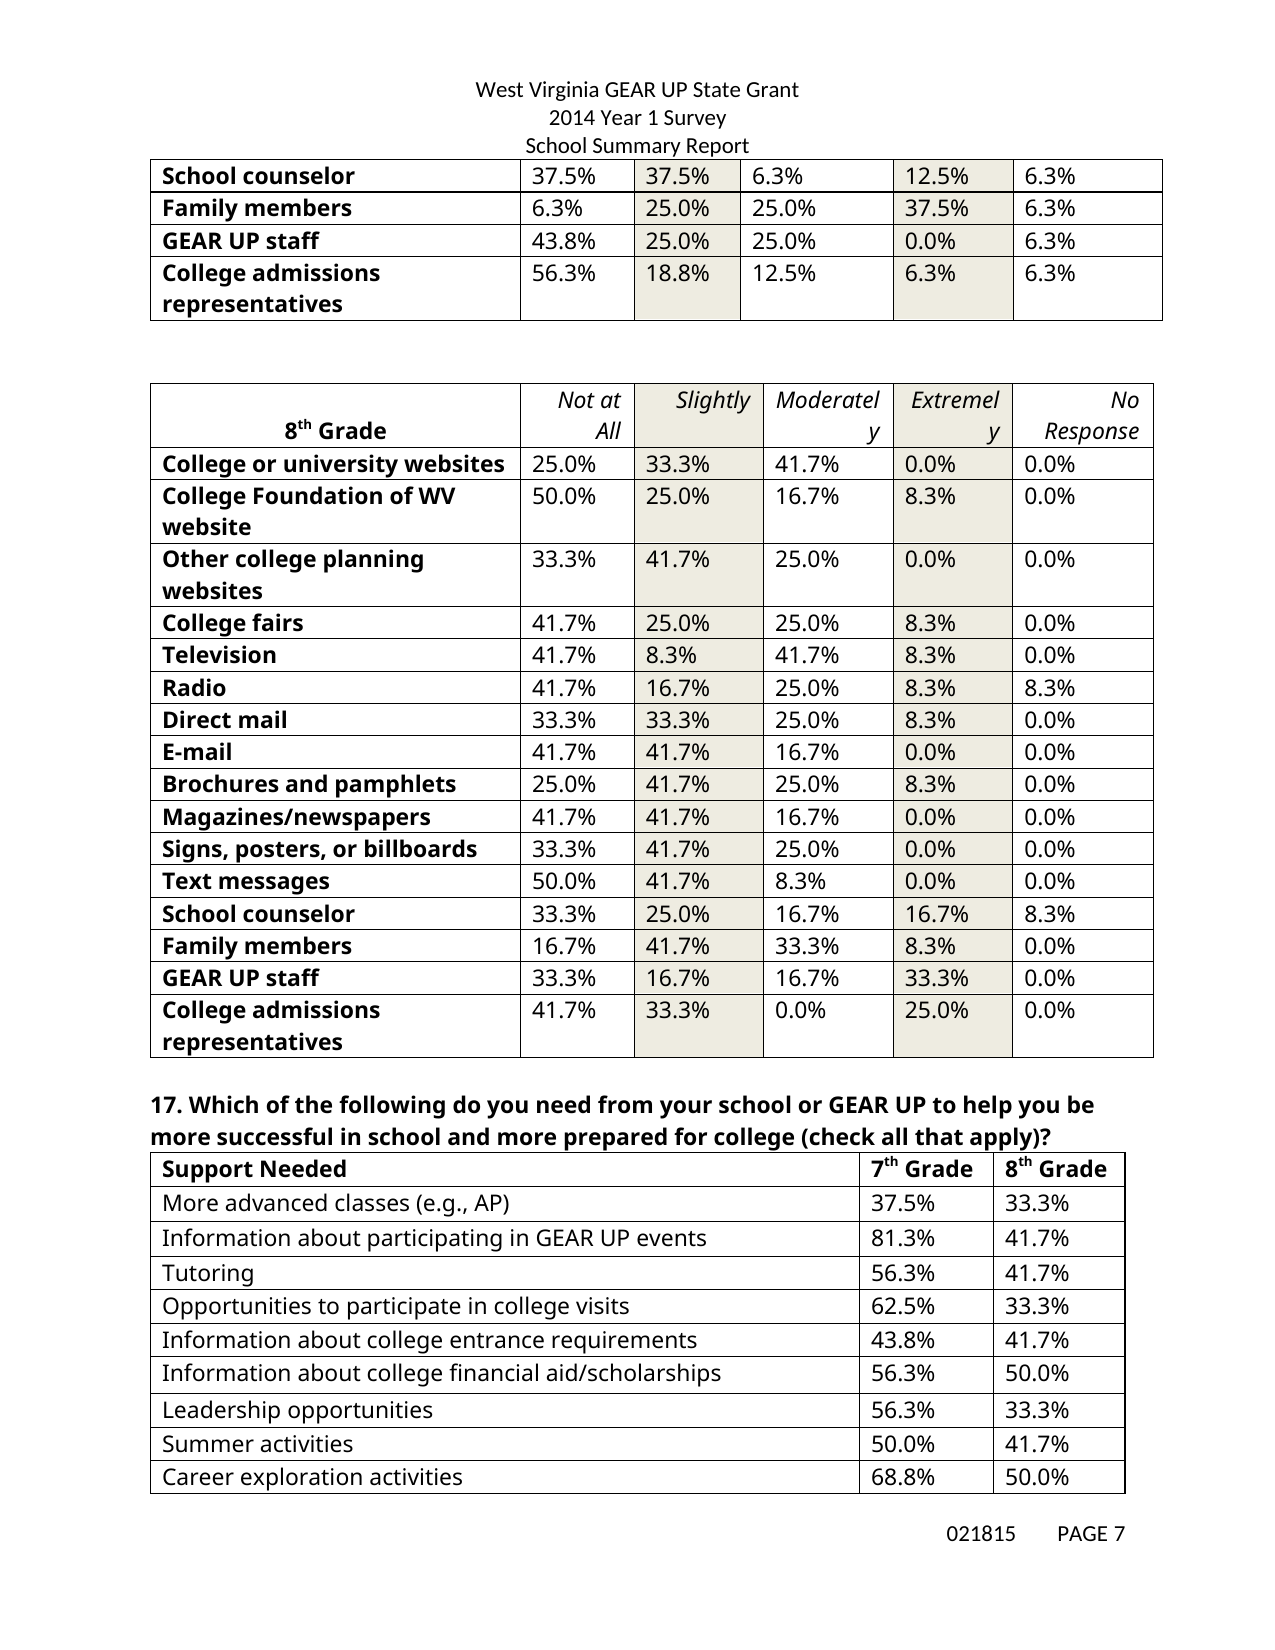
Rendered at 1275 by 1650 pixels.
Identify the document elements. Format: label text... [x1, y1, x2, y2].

text 17. Which of the following do you need from your school or GEAR UP to help you be more successful in school and more prepared for college (check all that apply)? [150, 1089, 1125, 1152]
table_cell 50.0% [521, 865, 634, 897]
table_cell 50.0% [994, 1357, 1124, 1392]
table_cell 8.3% [894, 930, 1012, 961]
table_cell 68.8% [860, 1461, 993, 1492]
table_cell 25.0% [764, 544, 893, 606]
table_cell 12.5% [741, 257, 893, 319]
table_cell Text messages [151, 865, 520, 897]
table_cell 6.3% [741, 160, 893, 191]
table_cell 0.0% [894, 865, 1012, 897]
table_cell 25.0% [635, 898, 763, 929]
table_cell 37.5% [635, 160, 740, 191]
table_cell 25.0% [635, 193, 740, 224]
table_cell College admissions representatives [151, 995, 520, 1057]
table_cell School counselor [151, 898, 520, 929]
table_cell 0.0% [894, 736, 1012, 767]
table_cell 8.3% [894, 639, 1012, 671]
table_cell 0.0% [1013, 769, 1153, 800]
table_header Extremely [894, 384, 1012, 447]
table_cell 6.3% [1014, 257, 1162, 319]
table_cell 0.0% [894, 448, 1012, 479]
table_cell 0.0% [1013, 736, 1153, 767]
table_cell 16.7% [635, 672, 763, 703]
table_cell 41.7% [994, 1428, 1124, 1460]
table_cell 0.0% [1013, 704, 1153, 735]
table_cell 25.0% [764, 769, 893, 800]
table_header Slightly [635, 384, 763, 447]
table_cell E-mail [151, 736, 520, 767]
table_cell 0.0% [894, 801, 1012, 832]
table_cell 33.3% [994, 1290, 1124, 1323]
table_cell 33.3% [521, 833, 634, 864]
table_cell 0.0% [894, 833, 1012, 864]
table_cell 0.0% [1013, 995, 1153, 1057]
table_header 8th Grade [994, 1153, 1124, 1186]
table_cell 41.7% [521, 639, 634, 671]
table_cell 8.3% [894, 704, 1012, 735]
table_cell 41.7% [764, 448, 893, 479]
table_cell 0.0% [764, 995, 893, 1057]
table_cell 0.0% [1013, 480, 1153, 542]
table_header 7th Grade [860, 1153, 993, 1186]
table_cell 41.7% [635, 930, 763, 961]
table_cell Brochures and pamphlets [151, 769, 520, 800]
table_cell 33.3% [635, 995, 763, 1057]
table_cell 56.3% [521, 257, 634, 319]
table_cell 41.7% [635, 769, 763, 800]
table_cell 41.7% [521, 995, 634, 1057]
table_cell College fairs [151, 607, 520, 638]
table_cell 6.3% [521, 193, 634, 224]
table_cell 43.8% [860, 1324, 993, 1356]
table_cell 33.3% [764, 930, 893, 961]
table_cell College or university websites [151, 448, 520, 479]
table_cell 25.0% [635, 480, 763, 542]
table_cell 6.3% [894, 257, 1013, 319]
table_cell 41.7% [635, 544, 763, 606]
table_cell Signs, posters, or billboards [151, 833, 520, 864]
table_cell 8.3% [1013, 672, 1153, 703]
table_cell Summer activities [151, 1428, 859, 1460]
table_cell 33.3% [994, 1187, 1124, 1221]
table_cell Career exploration activities [151, 1461, 859, 1492]
table_header No Response [1013, 384, 1153, 447]
table_cell 0.0% [894, 225, 1013, 256]
table_cell Magazines/newspapers [151, 801, 520, 832]
table_cell 50.0% [860, 1428, 993, 1460]
table_cell 0.0% [1013, 801, 1153, 832]
table_header Moderately [764, 384, 893, 447]
table_cell 41.7% [521, 801, 634, 832]
table_cell Television [151, 639, 520, 671]
table_cell 25.0% [741, 225, 893, 256]
table_cell 16.7% [764, 962, 893, 993]
table_cell 41.7% [635, 801, 763, 832]
table_cell 16.7% [764, 801, 893, 832]
table_cell GEAR UP staff [151, 225, 520, 256]
table_cell Other college planning websites [151, 544, 520, 606]
table_cell 25.0% [521, 448, 634, 479]
table_cell 41.7% [635, 865, 763, 897]
table_cell 33.3% [521, 962, 634, 993]
table_cell 41.7% [994, 1324, 1124, 1356]
table_cell Information about college entrance requirements [151, 1324, 859, 1356]
table_cell 0.0% [1013, 865, 1153, 897]
table_cell 56.3% [860, 1257, 993, 1289]
table_cell 25.0% [635, 607, 763, 638]
table_cell 0.0% [1013, 607, 1153, 638]
table_cell 16.7% [894, 898, 1012, 929]
table_cell 41.7% [521, 672, 634, 703]
table_cell Leadership opportunities [151, 1394, 859, 1427]
table_cell 41.7% [521, 607, 634, 638]
table_cell 0.0% [1013, 448, 1153, 479]
table_cell 8.3% [1013, 898, 1153, 929]
table_cell 18.8% [635, 257, 740, 319]
table_cell 8.3% [635, 639, 763, 671]
table_cell 62.5% [860, 1290, 993, 1323]
table_cell School counselor [151, 160, 520, 191]
table_cell 16.7% [764, 736, 893, 767]
table_cell 8.3% [894, 672, 1012, 703]
table_cell 0.0% [1013, 930, 1153, 961]
table_cell 33.3% [994, 1394, 1124, 1427]
table_cell 0.0% [894, 544, 1012, 606]
table_cell 33.3% [521, 704, 634, 735]
table_cell 25.0% [764, 672, 893, 703]
table_cell 33.3% [521, 544, 634, 606]
table_cell 25.0% [764, 607, 893, 638]
table_cell Tutoring [151, 1257, 859, 1289]
table_header Not at All [521, 384, 634, 447]
table_cell 33.3% [635, 448, 763, 479]
table_cell Opportunities to participate in college visits [151, 1290, 859, 1323]
table_cell 16.7% [764, 480, 893, 542]
table_header Support Needed [151, 1153, 859, 1186]
table_cell Information about college financial aid/scholarships [151, 1357, 859, 1392]
table_cell 8.3% [894, 480, 1012, 542]
table_header 8th Grade [151, 384, 520, 447]
table_cell 6.3% [1014, 160, 1162, 191]
table_cell 41.7% [635, 736, 763, 767]
table_cell 33.3% [521, 898, 634, 929]
table_cell College Foundation of WV website [151, 480, 520, 542]
table_cell College admissions representatives [151, 257, 520, 319]
table_cell 37.5% [521, 160, 634, 191]
table_cell Information about participating in GEAR UP events [151, 1222, 859, 1256]
table_cell 25.0% [764, 833, 893, 864]
table_cell 25.0% [635, 225, 740, 256]
table_cell 37.5% [860, 1187, 993, 1221]
table_cell 81.3% [860, 1222, 993, 1256]
table_cell 33.3% [635, 704, 763, 735]
table_cell Family members [151, 930, 520, 961]
table_cell 41.7% [994, 1222, 1124, 1256]
table_cell 6.3% [1014, 225, 1162, 256]
table_cell 33.3% [894, 962, 1012, 993]
table_cell 0.0% [1013, 544, 1153, 606]
table_cell 56.3% [860, 1394, 993, 1427]
table_cell 25.0% [894, 995, 1012, 1057]
table_cell 37.5% [894, 193, 1013, 224]
table_cell 41.7% [994, 1257, 1124, 1289]
table_cell 56.3% [860, 1357, 993, 1392]
table_cell 25.0% [741, 193, 893, 224]
table_cell 41.7% [635, 833, 763, 864]
table_cell 8.3% [894, 769, 1012, 800]
table_cell 0.0% [1013, 833, 1153, 864]
table_cell Family members [151, 193, 520, 224]
table_cell 16.7% [521, 930, 634, 961]
table_cell 6.3% [1014, 193, 1162, 224]
table_cell 0.0% [1013, 639, 1153, 671]
table_cell 12.5% [894, 160, 1013, 191]
table_cell 8.3% [894, 607, 1012, 638]
table_cell Radio [151, 672, 520, 703]
table_cell 0.0% [1013, 962, 1153, 993]
table_cell 16.7% [635, 962, 763, 993]
table_cell 50.0% [521, 480, 634, 542]
table_cell 25.0% [764, 704, 893, 735]
table_cell 43.8% [521, 225, 634, 256]
table_cell Direct mail [151, 704, 520, 735]
table_cell 41.7% [764, 639, 893, 671]
table_cell 41.7% [521, 736, 634, 767]
table_cell 25.0% [521, 769, 634, 800]
table_cell 50.0% [994, 1461, 1124, 1492]
table_cell 8.3% [764, 865, 893, 897]
table_cell More advanced classes (e.g., AP) [151, 1187, 859, 1221]
table_cell 16.7% [764, 898, 893, 929]
table_cell GEAR UP staff [151, 962, 520, 993]
